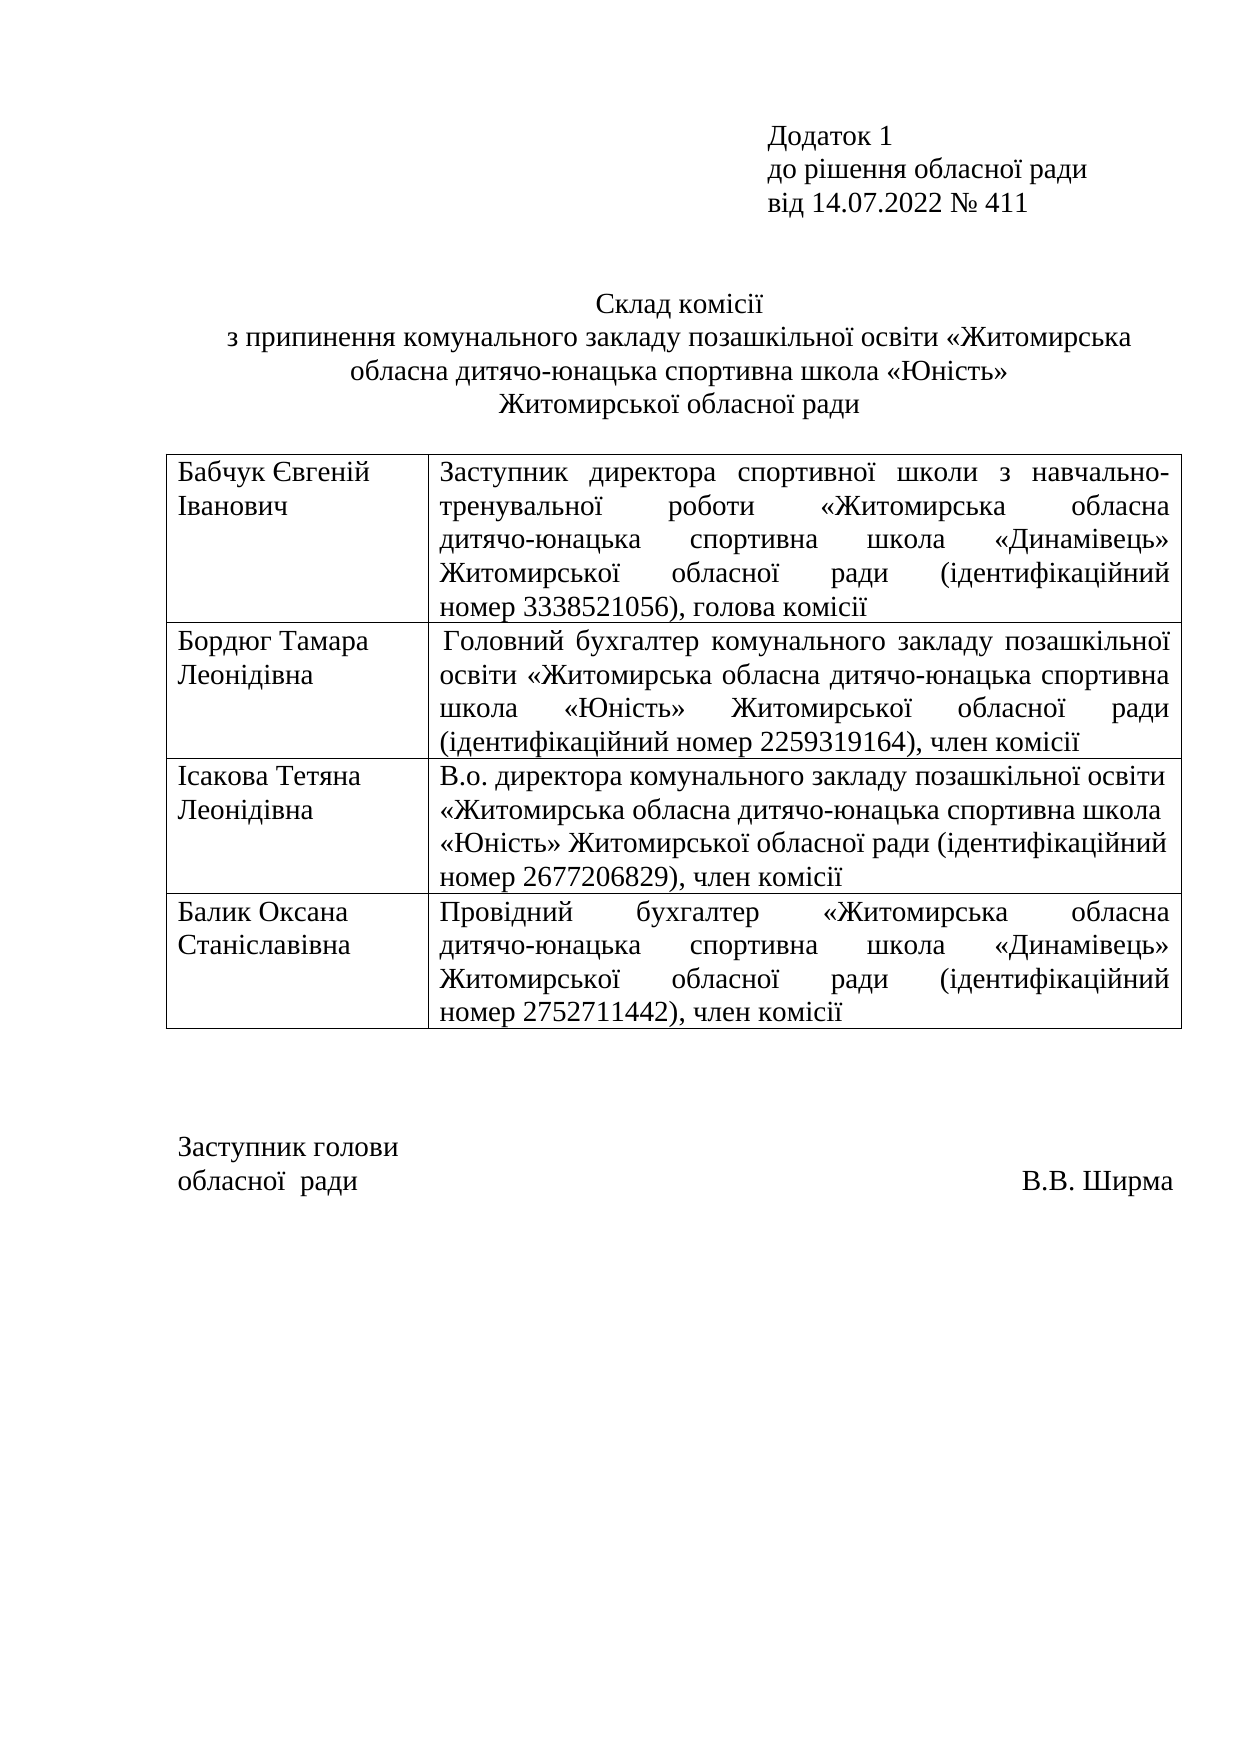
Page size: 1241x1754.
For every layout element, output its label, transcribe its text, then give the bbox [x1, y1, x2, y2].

table_cell В.о. директора комунального закладу позашкільної освіти «Житомирська обласна дитячо-юнацька спортивна школа «Юність» Житомирської обласної ради (ідентифікаційний номер 2677206829), член комісії [429, 759, 1181, 893]
text Додаток 1 [693, 118, 1181, 152]
text Житомирської обласної ради [177, 386, 1181, 420]
text до рішення обласної ради [753, 152, 1181, 185]
table_header Заступник директора спортивної школи з навчально-тренувальної роботи «Житомирська обласна дитячо-юнацька спортивна школа «Динамівець» Житомирської обласної ради (ідентифікаційний номер 3338521056), голова комісії [429, 455, 1181, 622]
table_cell Провідний бухгалтер «Житомирська обласна дитячо-юнацька спортивна школа «Динамівець» Житомирської обласної ради (ідентифікаційний номер 2752711442), член комісії [429, 894, 1181, 1028]
table_cell Бордюг Тамара Леонідівна [167, 623, 428, 757]
text Заступник голови [177, 1129, 1181, 1163]
table_cell Балик Оксана Станіславівна [167, 894, 428, 1028]
table_cell Головний бухгалтер комунального закладу позашкільної освіти «Житомирська обласна дитячо-юнацька спортивна школа «Юність» Житомирської обласної ради (ідентифікаційний номер 2259319164), член комісії [429, 623, 1181, 757]
text з припинення комунального закладу позашкільної освіти «Житомирська обласна дитячо-юнацька спортивна школа «Юність» [177, 319, 1181, 386]
text обласної ради В.В. Ширма [177, 1163, 1181, 1197]
text від 14.07.2022 № 411 [693, 185, 1181, 219]
table_cell Ісакова Тетяна Леонідівна [167, 759, 428, 893]
text Склад комісії [177, 286, 1181, 319]
table_header Бабчук Євгеній Іванович [167, 455, 428, 622]
